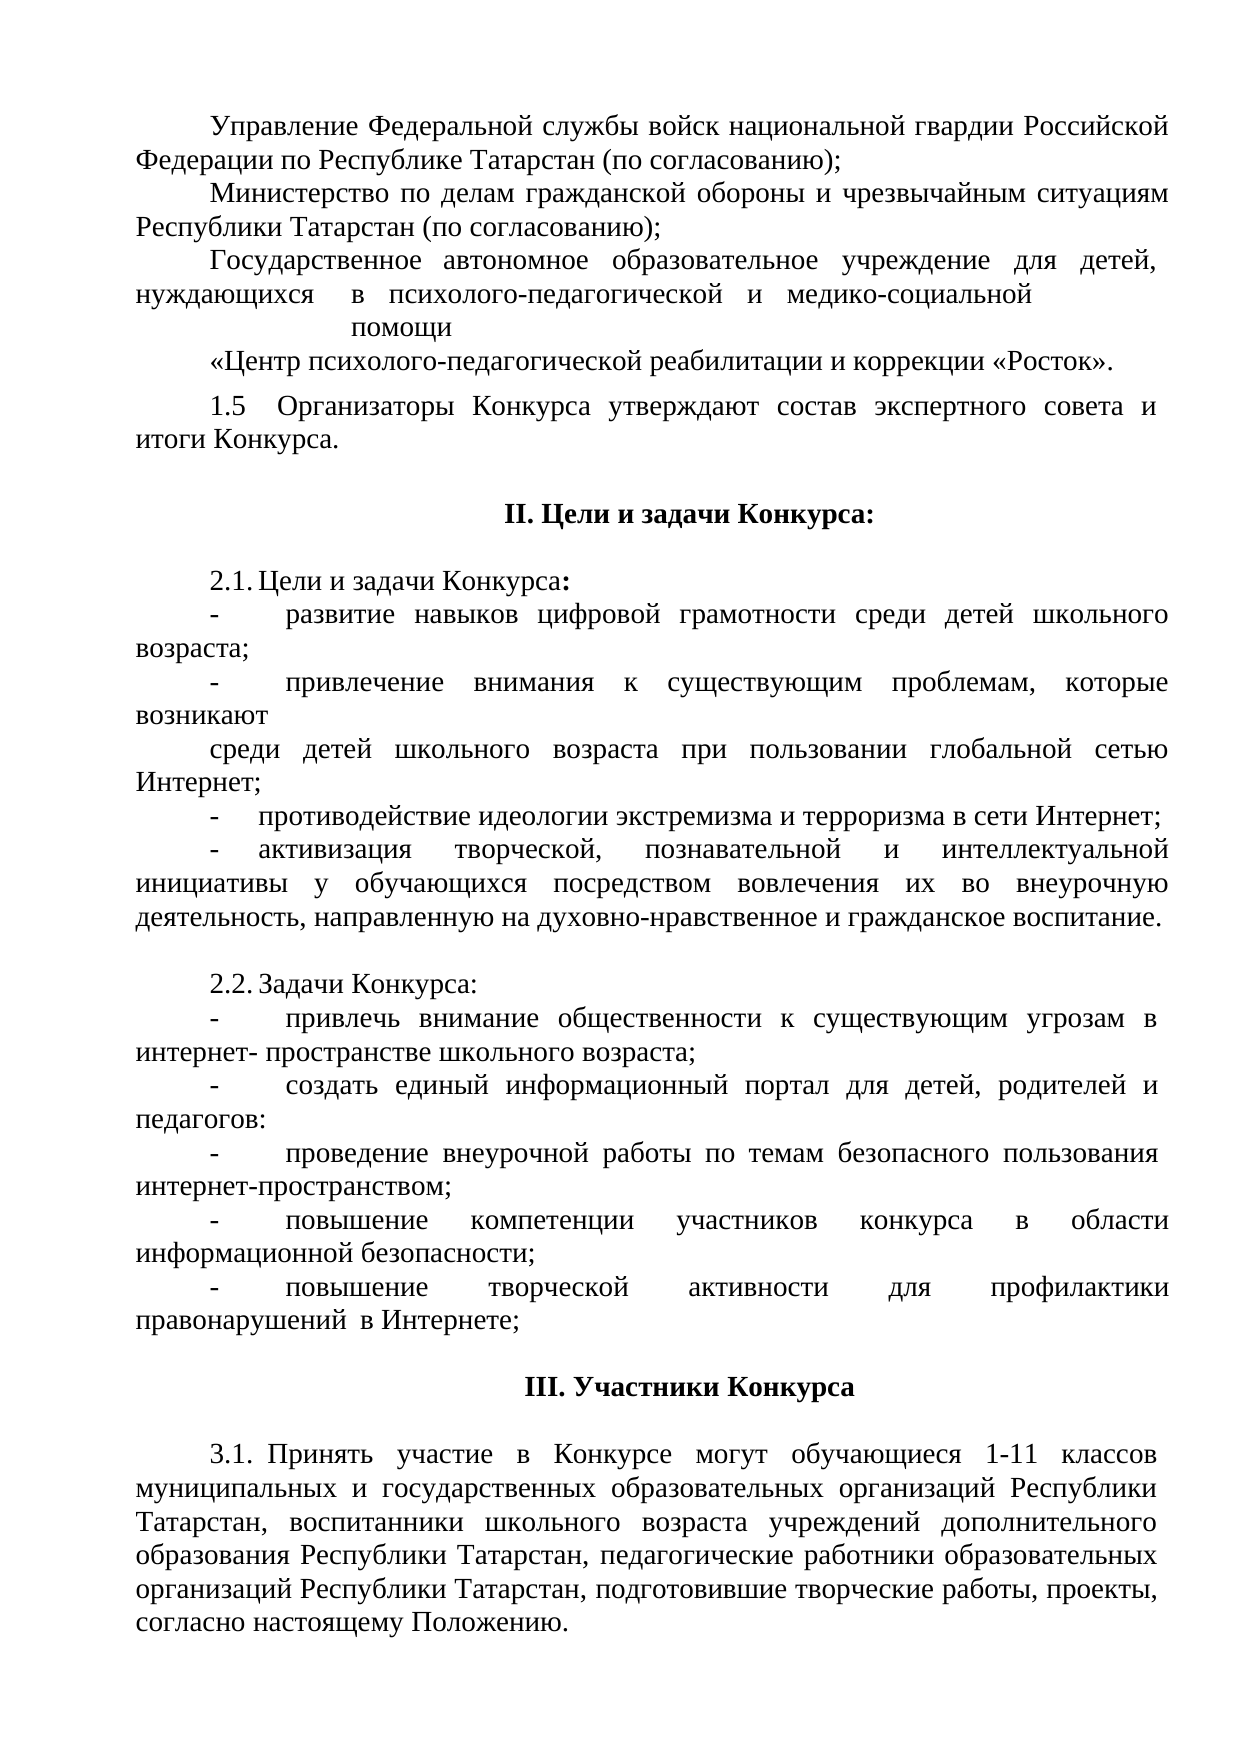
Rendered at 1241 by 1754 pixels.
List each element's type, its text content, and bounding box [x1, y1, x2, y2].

text «Центр психолого-педагогической реабилитации и коррекции «Росток». [135, 343, 1169, 377]
text среди детей школьного возраста при пользовании глобальной сетью Интернет; [135, 731, 1169, 798]
subtitle II. Цели и задачи Конкурса: [209, 496, 1169, 529]
list Цели и задачи Конкурса: [135, 563, 1169, 597]
list привлечение внимания к существующим проблемам, которые возникают [135, 664, 1169, 731]
text Министерство по делам гражданской обороны и чрезвычайным ситуациям Республики Татарстан (по согласованию); [135, 175, 1169, 242]
list повышение творческой активности для профилактики правонарушений в Интернете; [135, 1269, 1169, 1336]
text Управление Федеральной службы войск национальной гвардии Российской Федерации по Республике Татарстан (по согласованию); [135, 108, 1169, 175]
list привлечь внимание общественности к существующим угрозам в интернет- пространстве школьного возраста; [135, 1000, 1158, 1067]
list создать единый информационный портал для детей, родителей и педагогов: [135, 1067, 1158, 1134]
subtitle III. Участники Конкурса [209, 1369, 1169, 1403]
list активизация творческой, познавательной и интеллектуальной инициативы у обучающихся посредством вовлечения их во внеурочную деятельность, направленную на духовно-нравственное и гражданское воспитание. [135, 832, 1169, 933]
list Задачи Конкурса: [135, 967, 1169, 1000]
text Государственное автономное образовательное учреждение для детей, нуждающихся в психолого-педагогической и медико-социальной помощи [135, 242, 1158, 343]
list проведение внеурочной работы по темам безопасного пользования интернет-пространством; [135, 1135, 1158, 1202]
list развитие навыков цифровой грамотности среди детей школьного возраста; [135, 597, 1169, 664]
list противодействие идеологии экстремизма и терроризма в сети Интернет; [135, 798, 1169, 832]
list Принять участие в Конкурсе могут обучающиеся 1-11 классов муниципальных и государственных образовательных организаций Республики Татарстан, воспитанники школьного возраста учреждений дополнительного образования Республики Татарстан, педагогические работники образовательных организаций Республики Татарстан, подготовившие творческие работы, проекты, согласно настоящему Положению. [135, 1437, 1158, 1638]
list повышение компетенции участников конкурса в области информационной безопасности; [135, 1202, 1169, 1269]
list Организаторы Конкурса утверждают состав экспертного совета и итоги Конкурса. [135, 388, 1157, 455]
